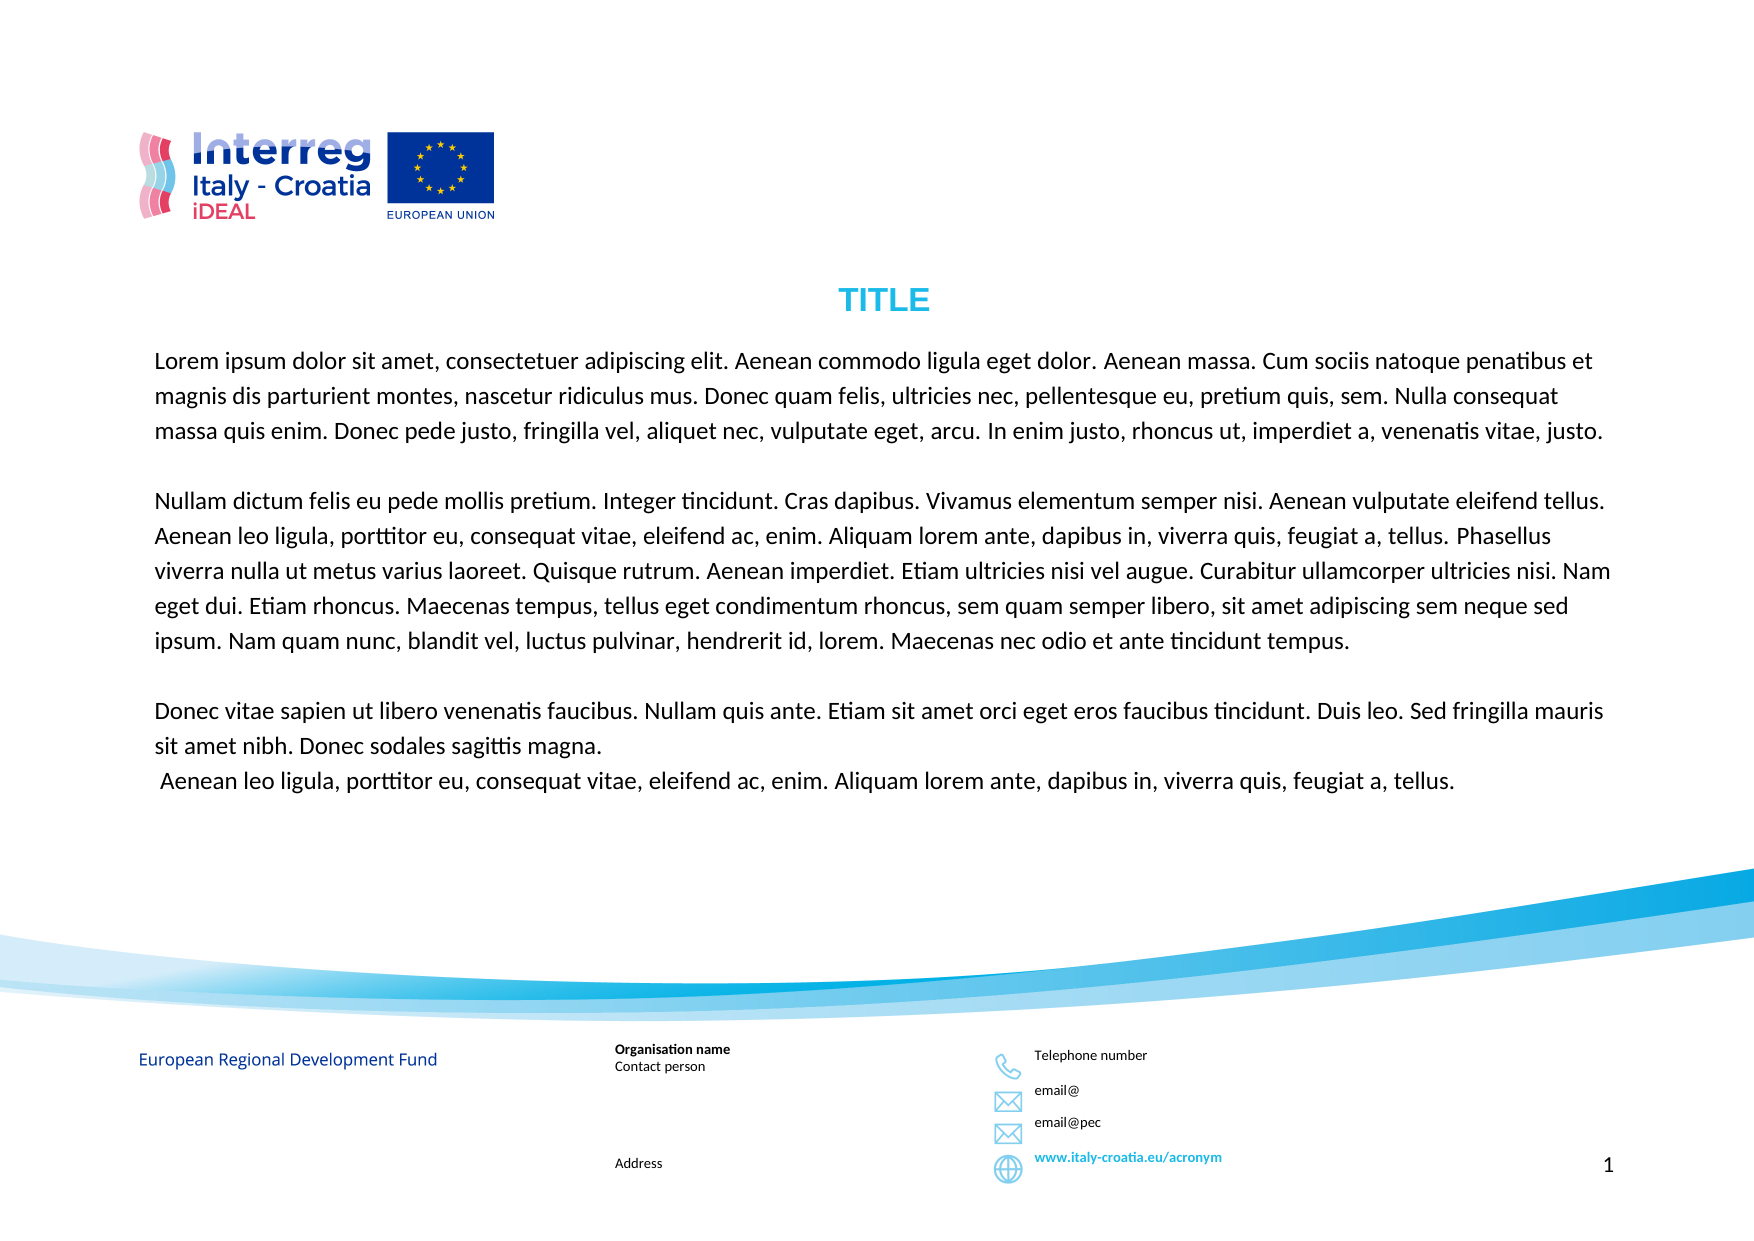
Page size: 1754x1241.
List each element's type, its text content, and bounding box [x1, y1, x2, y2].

text Lorem ipsum dolor sit amet, consectetuer adipiscing elit. Aenean commodo ligula eget dolor. Aenean massa. Cum sociis natoque penatibus et magnis dis parturient montes, nascetur ridiculus mus. Donec quam felis, ultricies nec, pellentesque eu, pretium quis, sem. Nulla consequat massa quis enim. Donec pede justo, fringilla vel, aliquet nec, vulputate eget, arcu. In enim justo, rhoncus ut, imperdiet a, venenatis vitae, justo. Nullam dictum felis eu pede mollis pretium. Integer tincidunt. Cras dapibus. Vivamus elementum semper nisi. Aenean vulputate eleifend tellus. Aenean leo ligula, porttitor eu, consequat vitae, eleifend ac, enim. Aliquam lorem ante, dapibus in, viverra quis, feugiat a, tellus. Phasellus viverra nulla ut metus varius laoreet. Quisque rutrum. Aenean imperdiet. Etiam ultricies nisi vel augue. Curabitur ullamcorper ultricies nisi. Nam eget dui. Etiam rhoncus. Maecenas tempus, tellus eget condimentum rhoncus, sem quam semper libero, sit amet adipiscing sem neque sed ipsum. Nam quam nunc, blandit vel, luctus pulvinar, hendrerit id, lorem. Maecenas nec odio et ante tincidunt tempus. Donec vitae sapien ut libero venenatis faucibus. Nullam quis ante. Etiam sit amet orci eget eros faucibus tincidunt. Duis leo. Sed fringilla mauris sit amet nibh. Donec sodales sagittis magna. Aenean leo ligula, porttitor eu, consequat vitae, eleifend ac, enim. Aliquam lorem ante, dapibus in, viverra quis, feugiat a, tellus. [154, 345, 1614, 796]
picture [0, 0, 1754, 1240]
text TITLE [154, 280, 1614, 318]
